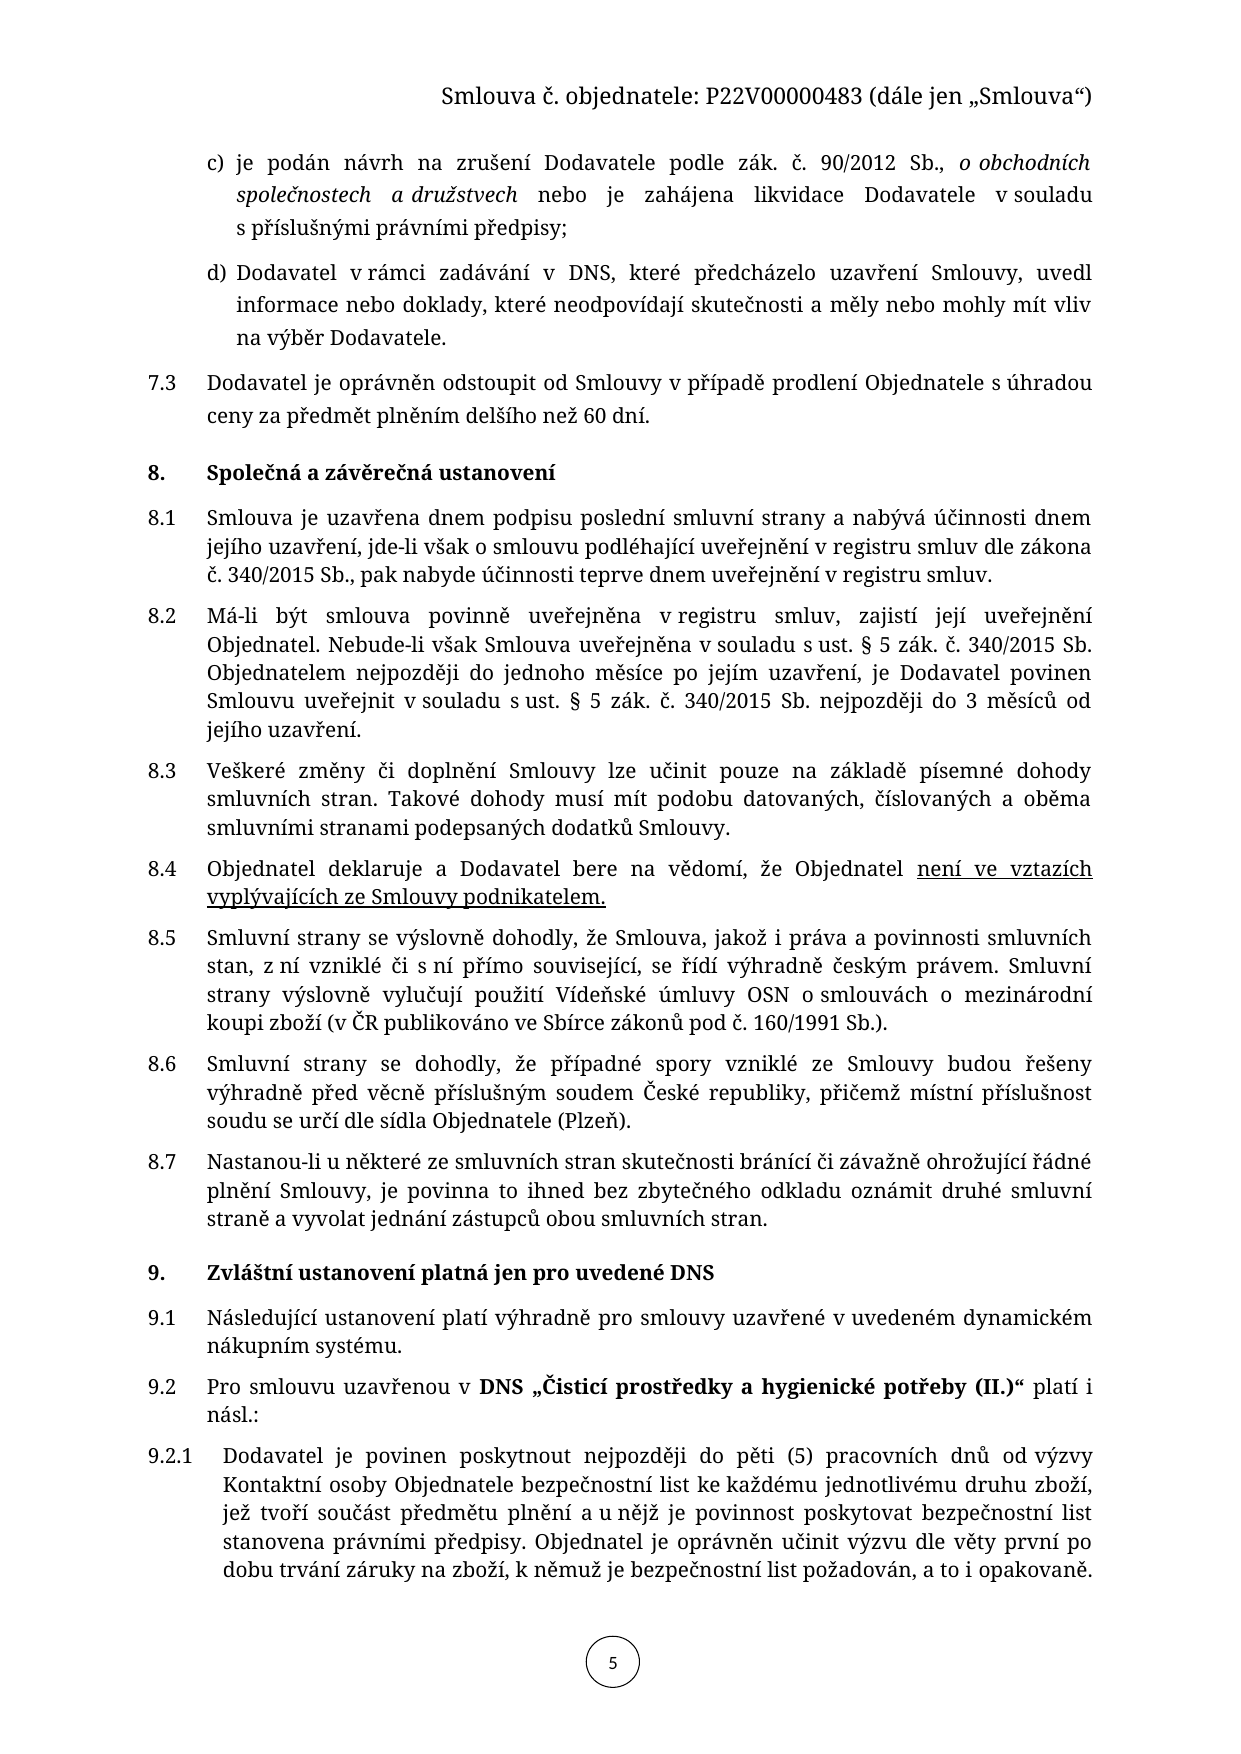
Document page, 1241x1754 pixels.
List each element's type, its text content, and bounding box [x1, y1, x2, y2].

list Smlouva je uzavřena dnem podpisu poslední smluvní strany a nabývá účinnosti dnem jejího uzavření, jde-li však o smlouvu podléhající uveřejnění v registru smluv dle zákona č. 340/2015 Sb., pak nabyde účinnosti teprve dnem uveřejnění v registru smluv. [148, 503, 1093, 589]
list Zvláštní ustanovení platná jen pro uvedené DNS [148, 1258, 1093, 1286]
list Smluvní strany se dohodly, že případné spory vzniklé ze Smlouvy budou řešeny výhradně před věcně příslušným soudem České republiky, přičemž místní příslušnost soudu se určí dle sídla Objednatele (Plzeň). [148, 1049, 1093, 1135]
list Smluvní strany se výslovně dohodly, že Smlouva, jakož i práva a povinnosti smluvních stan, z ní vzniklé či s ní přímo související, se řídí výhradně českým právem. Smluvní strany výslovně vylučují použití Vídeňské úmluvy OSN o smlouvách o mezinárodní koupi zboží (v ČR publikováno ve Sbírce zákonů pod č. 160/1991 Sb.). [148, 923, 1093, 1037]
list Následující ustanovení platí výhradně pro smlouvy uzavřené v uvedeném dynamickém nákupním systému. [148, 1303, 1093, 1359]
list Objednatel deklaruje a Dodavatel bere na vědomí, že Objednatel není ve vztazích vyplývajících ze Smlouvy podnikatelem. [148, 854, 1093, 911]
list Pro smlouvu uzavřenou v DNS „Čisticí prostředky a hygienické potřeby (II.)“ platí i násl.: [148, 1372, 1093, 1429]
list Dodavatel v rámci zadávání v DNS, které předcházelo uzavření Smlouvy, uvedl informace nebo doklady, které neodpovídají skutečnosti a měly nebo mohly mít vliv na výběr Dodavatele. [207, 258, 1093, 352]
list Dodavatel je oprávněn odstoupit od Smlouvy v případě prodlení Objednatele s úhradou ceny za předmět plněním delšího než 60 dní. [148, 368, 1093, 429]
list Nastanou-li u některé ze smluvních stran skutečnosti bránící či závažně ohrožující řádné plnění Smlouvy, je povinna to ihned bez zbytečného odkladu oznámit druhé smluvní straně a vyvolat jednání zástupců obou smluvních stran. [148, 1147, 1093, 1233]
list je podán návrh na zrušení Dodavatele podle zák. č. 90/2012 Sb., o obchodních společnostech a družstvech nebo je zahájena likvidace Dodavatele v souladu s příslušnými právními předpisy; [207, 148, 1093, 241]
list Společná a závěrečná ustanovení [148, 458, 1093, 487]
list Veškeré změny či doplnění Smlouvy lze učinit pouze na základě písemné dohody smluvních stran. Takové dohody musí mít podobu datovaných, číslovaných a oběma smluvními stranami podepsaných dodatků Smlouvy. [148, 756, 1093, 841]
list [148, 1441, 1093, 1584]
list Má-li být smlouva povinně uveřejněna v registru smluv, zajistí její uveřejnění Objednatel. Nebude-li však Smlouva uveřejněna v souladu s ust. § 5 zák. č. 340/2015 Sb. Objednatelem nejpozději do jednoho měsíce po jejím uzavření, je Dodavatel povinen Smlouvu uveřejnit v souladu s ust. § 5 zák. č. 340/2015 Sb. nejpozději do 3 měsíců od jejího uzavření. [148, 601, 1093, 743]
